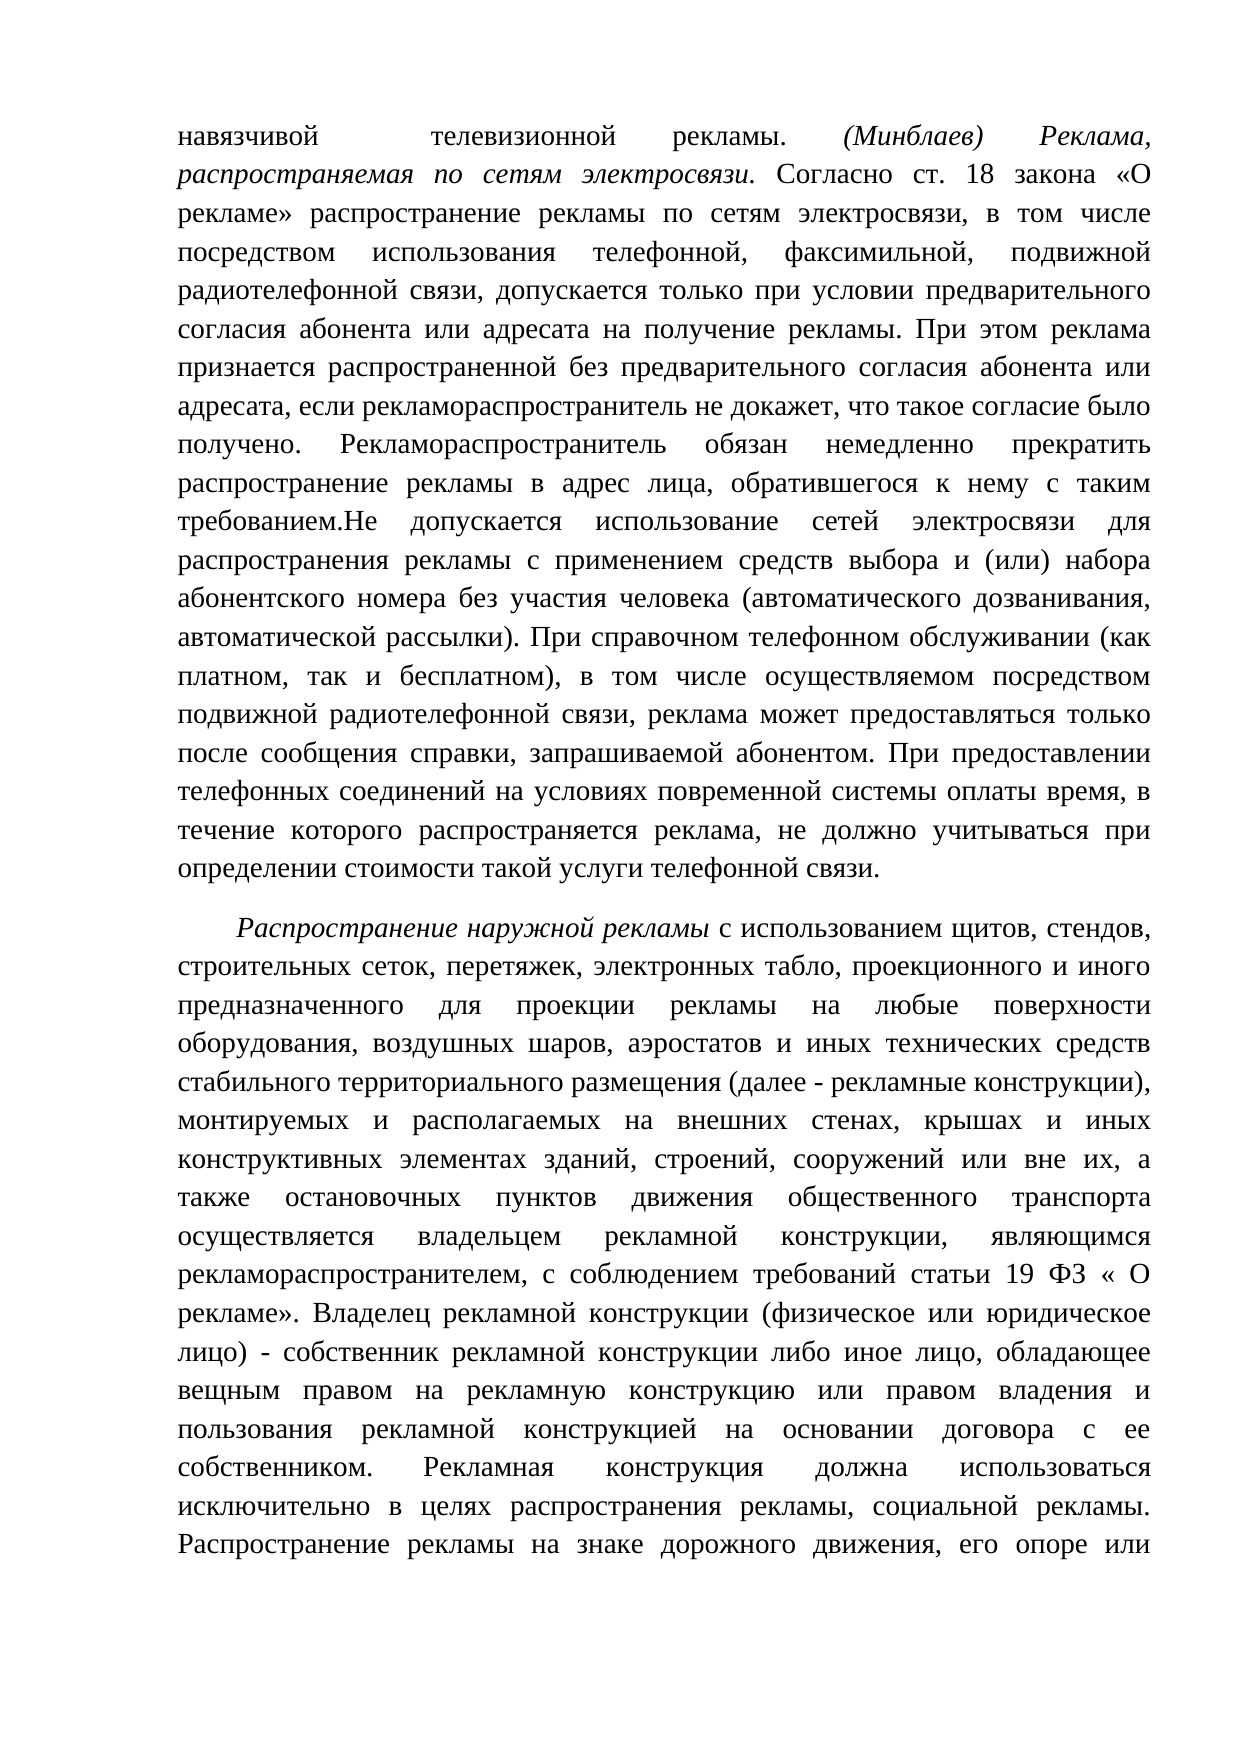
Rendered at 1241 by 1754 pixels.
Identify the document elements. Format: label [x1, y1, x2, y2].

text [177, 910, 1152, 1560]
text [177, 118, 1152, 884]
